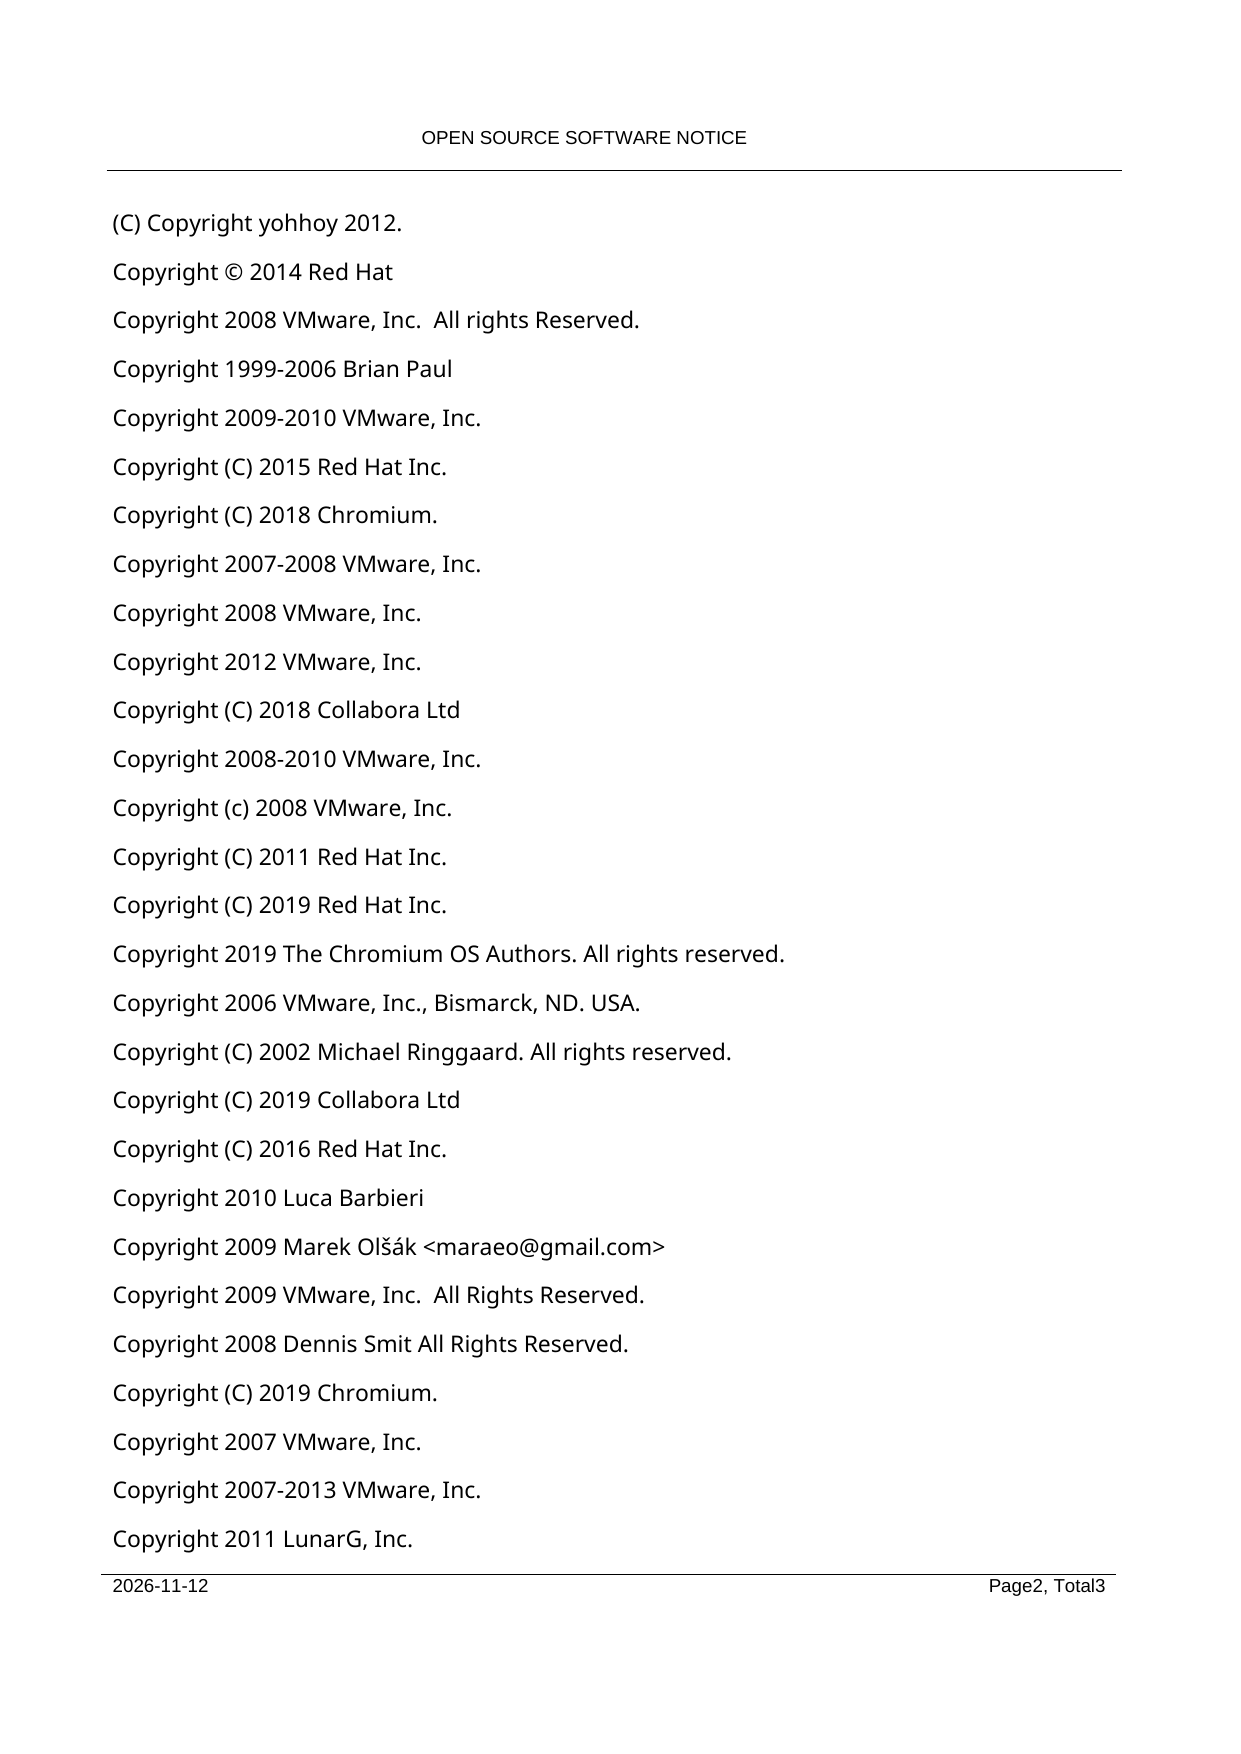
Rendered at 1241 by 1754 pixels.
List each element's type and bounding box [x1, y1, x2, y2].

text [112, 206, 1128, 1555]
